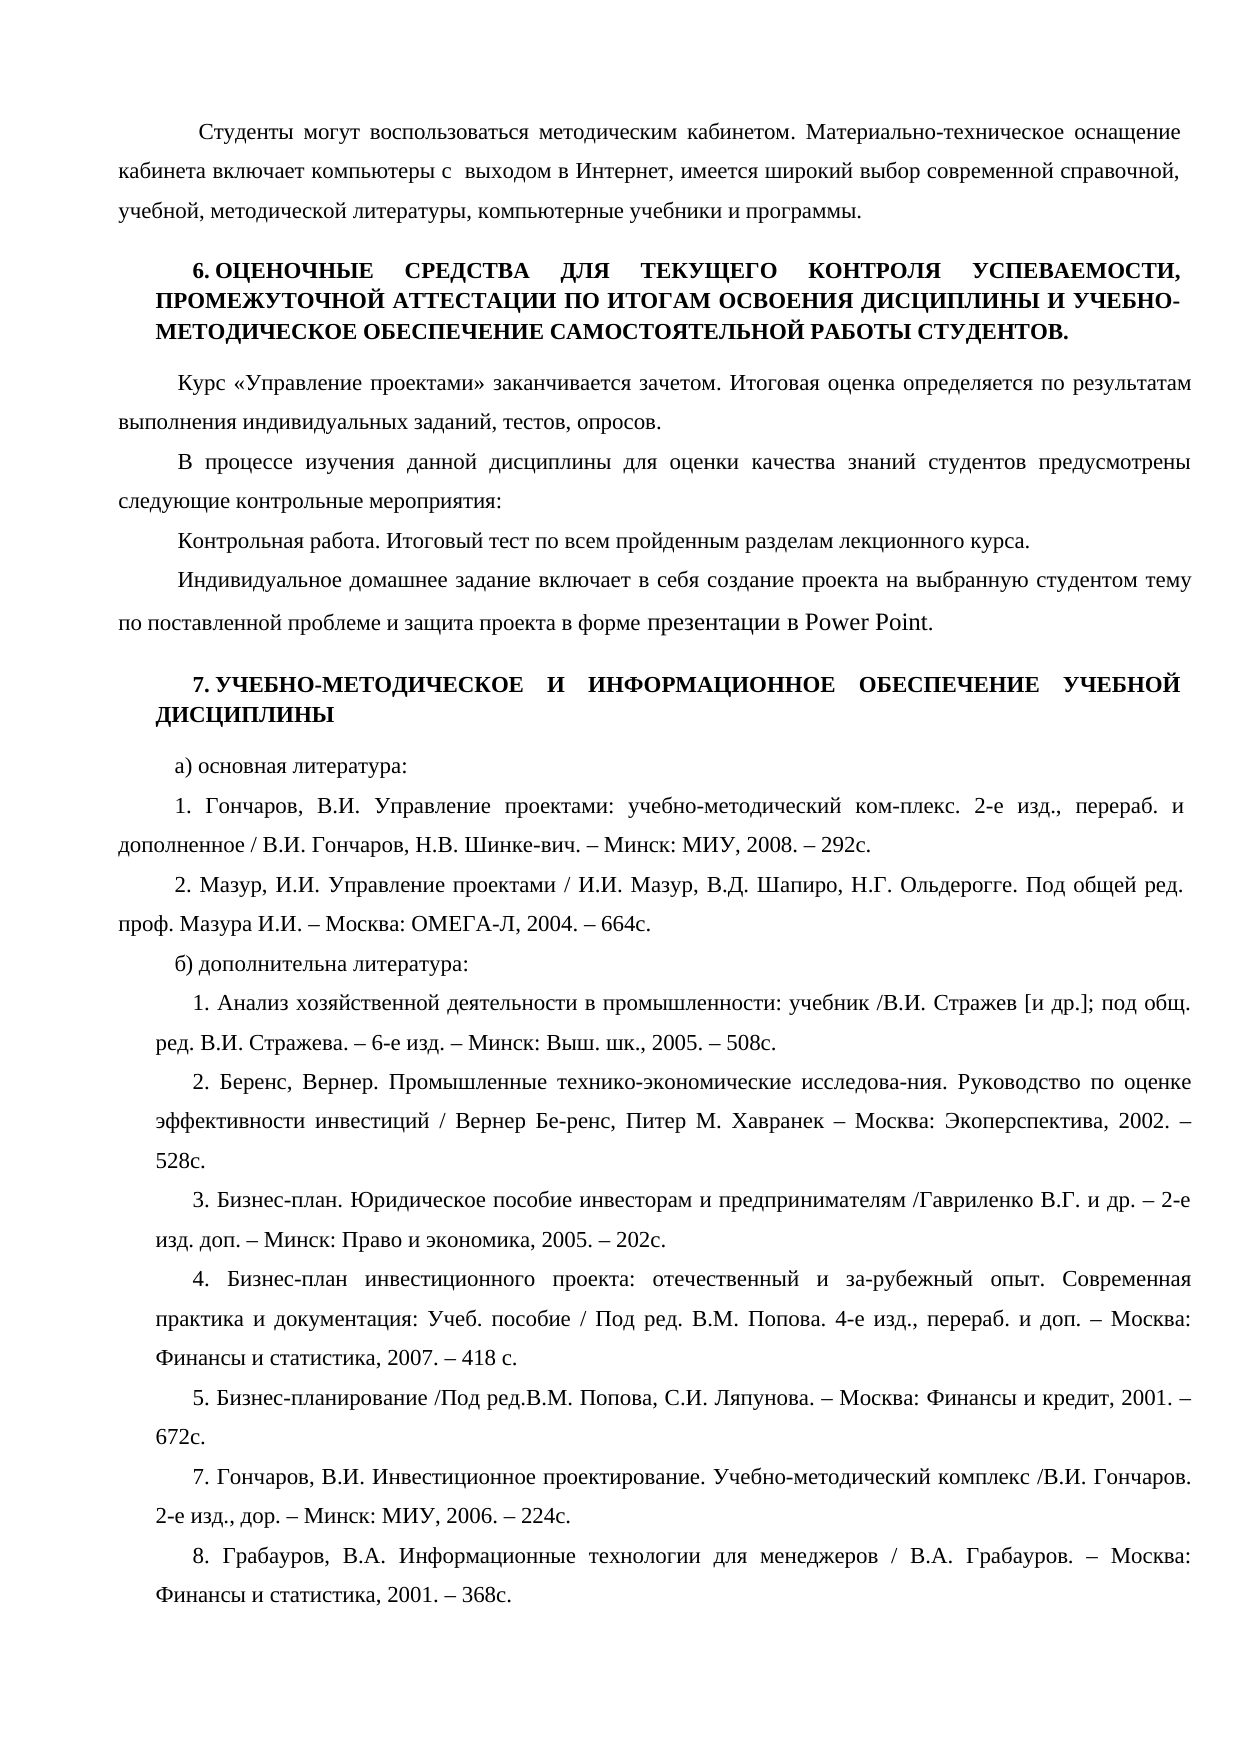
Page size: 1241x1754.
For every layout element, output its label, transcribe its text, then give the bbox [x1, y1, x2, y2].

text 5. Бизнес-планирование /Под ред.В.М. Попова, С.И. Ляпунова. – Москва: Финансы и кредит, 2001. – 672с. [155, 1384, 1193, 1450]
text б) дополнительна литература: [118, 949, 1186, 976]
list ОЦЕНОЧНЫЕ СРЕДСТВА ДЛЯ ТЕКУЩЕГО КОНТРОЛЯ УСПЕВАЕМОСТИ, ПРОМЕЖУТОЧНОЙ АТТЕСТАЦИИ ПО ИТОГАМ ОСВОЕНИЯ ДИСЦИПЛИНЫ И УЧЕБНО-МЕТОДИЧЕСКОЕ ОБЕСПЕЧЕНИЕ САМОСТОЯТЕЛЬНОЙ РАБОТЫ СТУДЕНТОВ. [155, 257, 1181, 344]
text 4. Бизнес-план инвестиционного проекта: отечественный и за-рубежный опыт. Современная практика и документация: Учеб. пособие / Под ред. В.М. Попова. 4-е изд., перераб. и доп. – Москва: Финансы и статистика, 2007. – 418 с. [155, 1265, 1193, 1371]
text В процессе изучения данной дисциплины для оценки качества знаний студентов предусмотрены следующие контрольные мероприятия: [118, 448, 1193, 514]
text 1. Анализ хозяйственной деятельности в промышленности: учебник /В.И. Стражев [и др.]; под общ. ред. В.И. Стражева. – 6-е изд. – Минск: Выш. шк., 2005. – 508с. [155, 989, 1193, 1055]
text 1. Гончаров, В.И. Управление проектами: учебно-методический ком-плекс. 2-е изд., перераб. и дополненное / В.И. Гончаров, Н.В. Шинке-вич. – Минск: МИУ, 2008. – 292с. [118, 792, 1186, 857]
text 8. Грабауров, В.А. Информационные технологии для менеджеров / В.А. Грабауров. – Москва: Финансы и статистика, 2001. – 368с. [155, 1542, 1193, 1608]
text 3. Бизнес-план. Юридическое пособие инвесторам и предпринимателям /Гавриленко В.Г. и др. – 2-е изд. доп. – Минск: Право и экономика, 2005. – 202с. [155, 1186, 1193, 1252]
text Курс «Управление проектами» заканчивается зачетом. Итоговая оценка определяется по результатам выполнения индивидуальных заданий, тестов, опросов. [118, 369, 1193, 435]
text Студенты могут воспользоваться методическим кабинетом. Материально-техническое оснащение кабинета включает компьютеры с выходом в Интернет, имеется широкий выбор современной справочной, учебной, методической литературы, компьютерные учебники и программы. [118, 118, 1181, 223]
text 2. Беренс, Вернер. Промышленные технико-экономические исследова-ния. Руководство по оценке эффективности инвестиций / Вернер Бе-ренс, Питер М. Хавранек – Москва: Экоперспектива, 2002. – 528с. [155, 1068, 1193, 1173]
text 7. Гончаров, В.И. Инвестиционное проектирование. Учебно-методический комплекс /В.И. Гончаров. 2-е изд., дор. – Минск: МИУ, 2006. – 224с. [155, 1463, 1193, 1529]
text а) основная литература: [118, 752, 1186, 778]
list УЧЕБНО-МЕТОДИЧЕСКОЕ И ИНФОРМАЦИОННОЕ ОБЕСПЕЧЕНИЕ УЧЕБНОЙ ДИСЦИПЛИНЫ [155, 671, 1181, 727]
text Контрольная работа. Итоговый тест по всем пройденным разделам лекционного курса. [118, 527, 1193, 553]
text Индивидуальное домашнее задание включает в себя создание проекта на выбранную студентом тему по поставленной проблеме и защита проекта в форме презентации в Power Point. [118, 566, 1193, 636]
text 2. Мазур, И.И. Управление проектами / И.И. Мазур, В.Д. Шапиро, Н.Г. Ольдерогге. Под общей ред. проф. Мазура И.И. – Москва: ОМЕГА-Л, 2004. – 664с. [118, 871, 1186, 936]
